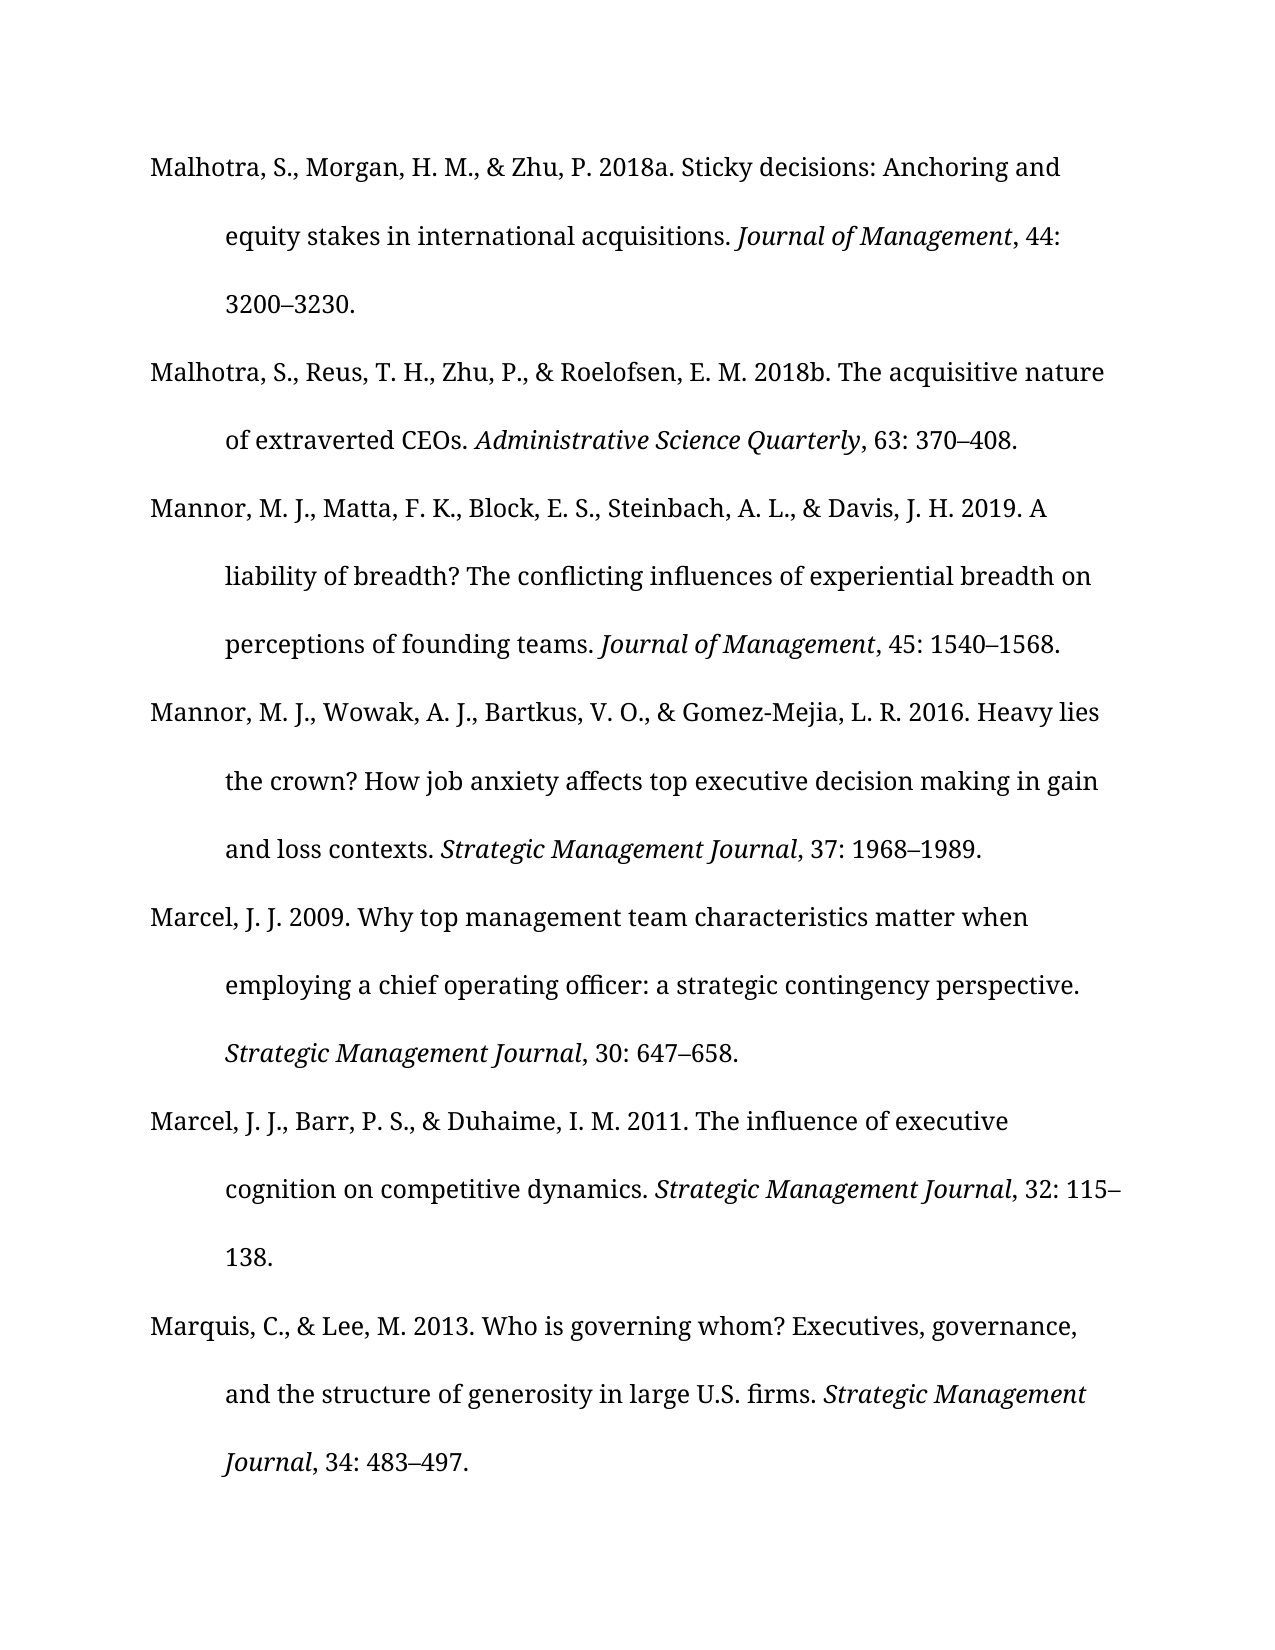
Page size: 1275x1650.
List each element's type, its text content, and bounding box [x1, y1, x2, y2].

text Malhotra, S., Morgan, H. M., & Zhu, P. 2018a. Sticky decisions: Anchoring and equity stakes in international acquisitions. Journal of Management, 44: 3200–3230. [150, 150, 1125, 320]
text Marcel, J. J. 2009. Why top management team characteristics matter when employing a chief operating officer: a strategic contingency perspective. Strategic Management Journal, 30: 647–658. [150, 899, 1125, 1070]
text Mannor, M. J., Matta, F. K., Block, E. S., Steinbach, A. L., & Davis, J. H. 2019. A liability of breadth? The conflicting influences of experiential breadth on perceptions of founding teams. Journal of Management, 45: 1540–1568. [150, 491, 1125, 661]
text Mannor, M. J., Wowak, A. J., Bartkus, V. O., & Gomez-Mejia, L. R. 2016. Heavy lies the crown? How job anxiety affects top executive decision making in gain and loss contexts. Strategic Management Journal, 37: 1968–1989. [150, 695, 1125, 865]
text Marquis, C., & Lee, M. 2013. Who is governing whom? Executives, governance, and the structure of generosity in large U.S. firms. Strategic Management Journal, 34: 483–497. [150, 1308, 1125, 1478]
text Malhotra, S., Reus, T. H., Zhu, P., & Roelofsen, E. M. 2018b. The acquisitive nature of extraverted CEOs. Administrative Science Quarterly, 63: 370–408. [150, 354, 1125, 457]
text Marcel, J. J., Barr, P. S., & Duhaime, I. M. 2011. The influence of executive cognition on competitive dynamics. Strategic Management Journal, 32: 115–138. [150, 1104, 1125, 1274]
